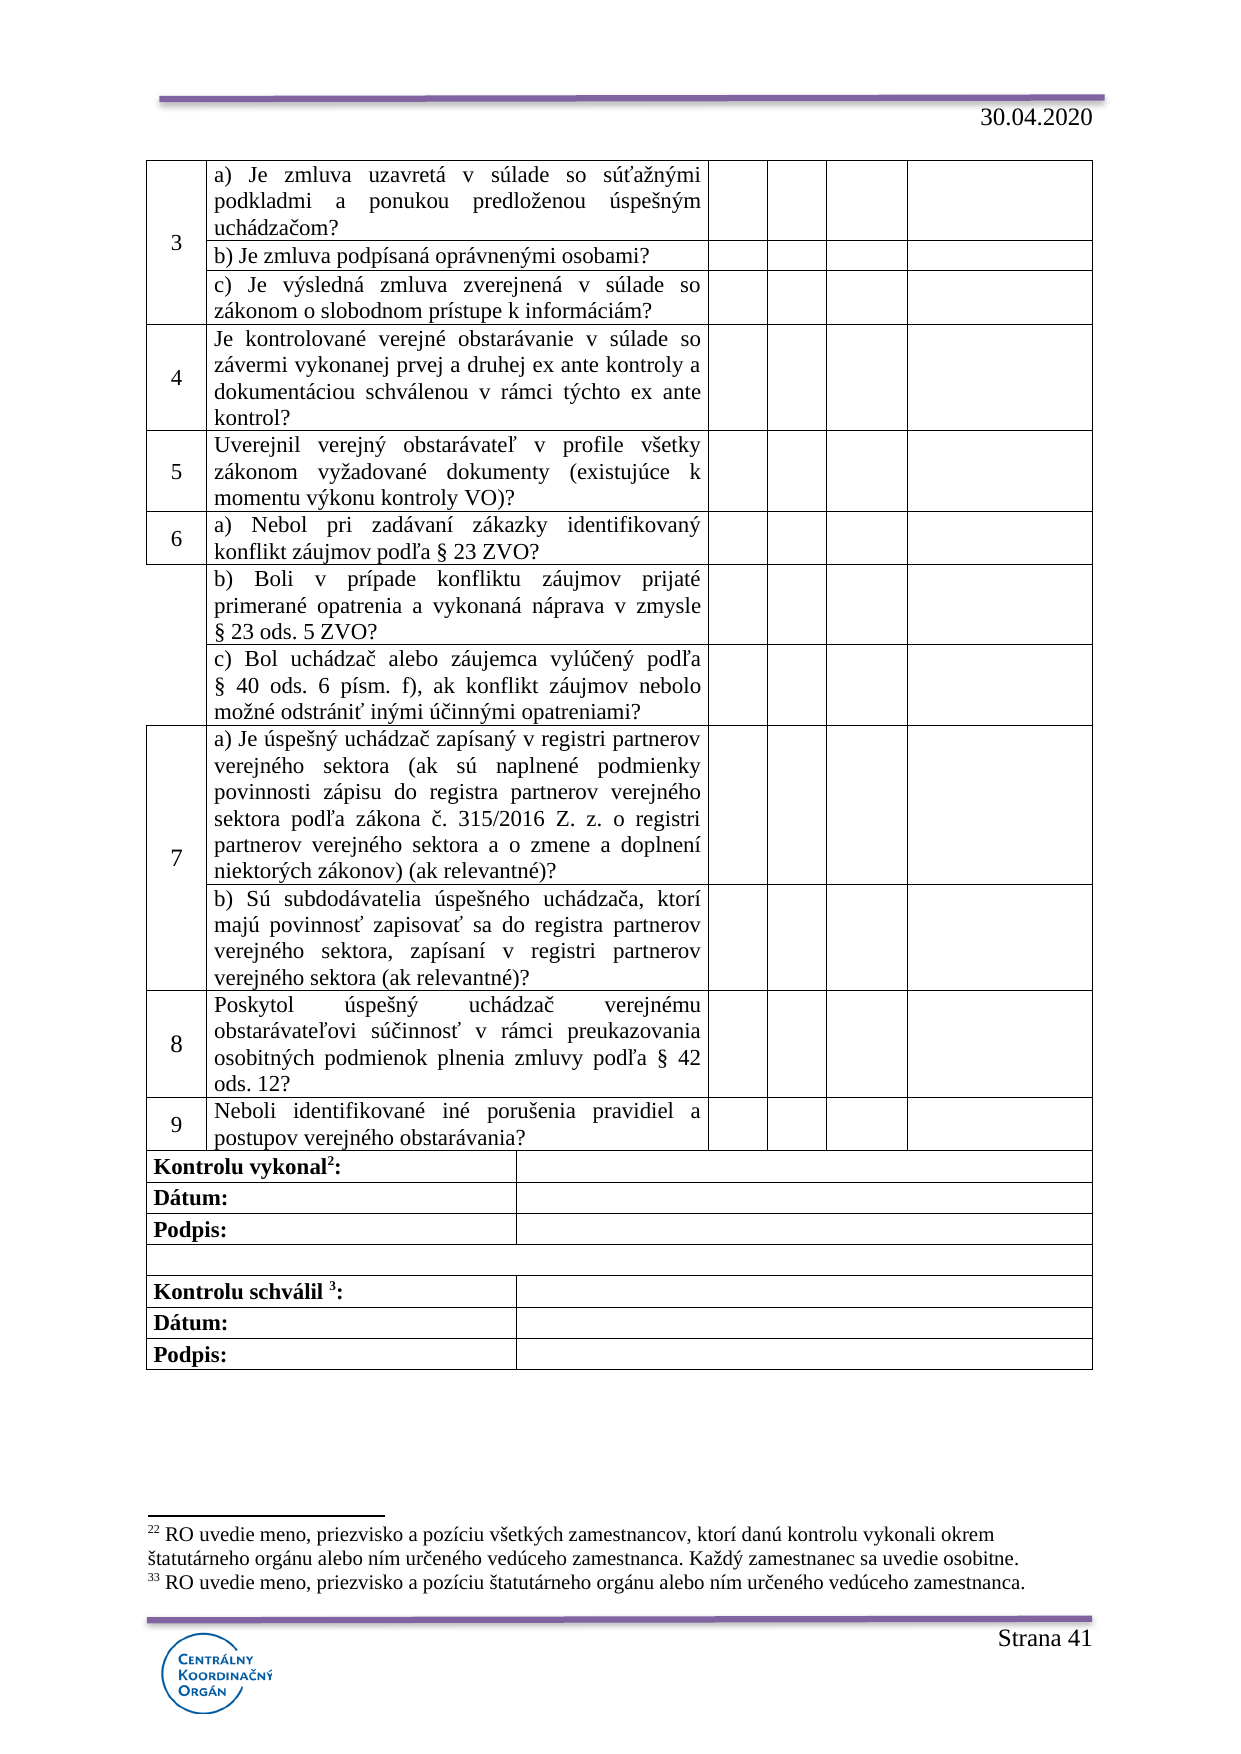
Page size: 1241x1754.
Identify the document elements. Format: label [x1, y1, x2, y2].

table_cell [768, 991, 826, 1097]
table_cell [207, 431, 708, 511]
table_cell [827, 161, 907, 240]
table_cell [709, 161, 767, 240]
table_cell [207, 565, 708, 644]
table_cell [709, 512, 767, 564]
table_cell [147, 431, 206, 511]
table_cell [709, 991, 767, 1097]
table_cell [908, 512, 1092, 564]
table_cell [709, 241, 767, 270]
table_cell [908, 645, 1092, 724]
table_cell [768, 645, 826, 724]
picture [159, 1631, 272, 1713]
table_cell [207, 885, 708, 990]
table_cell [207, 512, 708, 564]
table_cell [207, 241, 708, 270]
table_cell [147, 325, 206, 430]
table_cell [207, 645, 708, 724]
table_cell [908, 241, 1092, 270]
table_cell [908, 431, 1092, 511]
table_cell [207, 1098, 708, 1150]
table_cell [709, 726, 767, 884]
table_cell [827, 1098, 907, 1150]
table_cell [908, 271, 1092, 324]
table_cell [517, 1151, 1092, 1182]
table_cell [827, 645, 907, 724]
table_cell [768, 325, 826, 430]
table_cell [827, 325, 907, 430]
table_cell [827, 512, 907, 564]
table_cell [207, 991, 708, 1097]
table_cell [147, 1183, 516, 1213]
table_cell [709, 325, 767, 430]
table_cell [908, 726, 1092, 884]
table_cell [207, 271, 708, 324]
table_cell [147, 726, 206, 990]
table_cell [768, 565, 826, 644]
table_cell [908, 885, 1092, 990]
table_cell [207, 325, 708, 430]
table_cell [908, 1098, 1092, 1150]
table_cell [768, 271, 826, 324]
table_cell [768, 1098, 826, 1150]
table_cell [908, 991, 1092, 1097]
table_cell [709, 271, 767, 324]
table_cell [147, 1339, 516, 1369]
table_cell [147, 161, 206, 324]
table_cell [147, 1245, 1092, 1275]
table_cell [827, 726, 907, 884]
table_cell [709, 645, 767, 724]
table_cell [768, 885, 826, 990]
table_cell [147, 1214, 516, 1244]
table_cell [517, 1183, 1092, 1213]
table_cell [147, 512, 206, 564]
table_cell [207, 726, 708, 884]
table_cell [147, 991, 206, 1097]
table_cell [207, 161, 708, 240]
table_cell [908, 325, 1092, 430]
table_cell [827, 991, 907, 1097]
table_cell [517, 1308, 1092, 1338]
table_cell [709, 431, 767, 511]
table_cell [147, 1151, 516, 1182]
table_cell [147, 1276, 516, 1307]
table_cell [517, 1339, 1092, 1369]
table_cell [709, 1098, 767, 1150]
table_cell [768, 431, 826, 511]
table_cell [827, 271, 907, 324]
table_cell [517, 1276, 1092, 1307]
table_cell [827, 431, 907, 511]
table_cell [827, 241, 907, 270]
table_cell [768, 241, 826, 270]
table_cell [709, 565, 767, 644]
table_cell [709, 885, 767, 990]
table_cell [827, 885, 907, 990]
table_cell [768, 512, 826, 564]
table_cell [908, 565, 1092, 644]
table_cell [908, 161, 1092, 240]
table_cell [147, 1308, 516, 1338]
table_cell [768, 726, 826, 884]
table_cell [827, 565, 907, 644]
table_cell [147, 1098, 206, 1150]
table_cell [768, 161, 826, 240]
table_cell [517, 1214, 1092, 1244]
